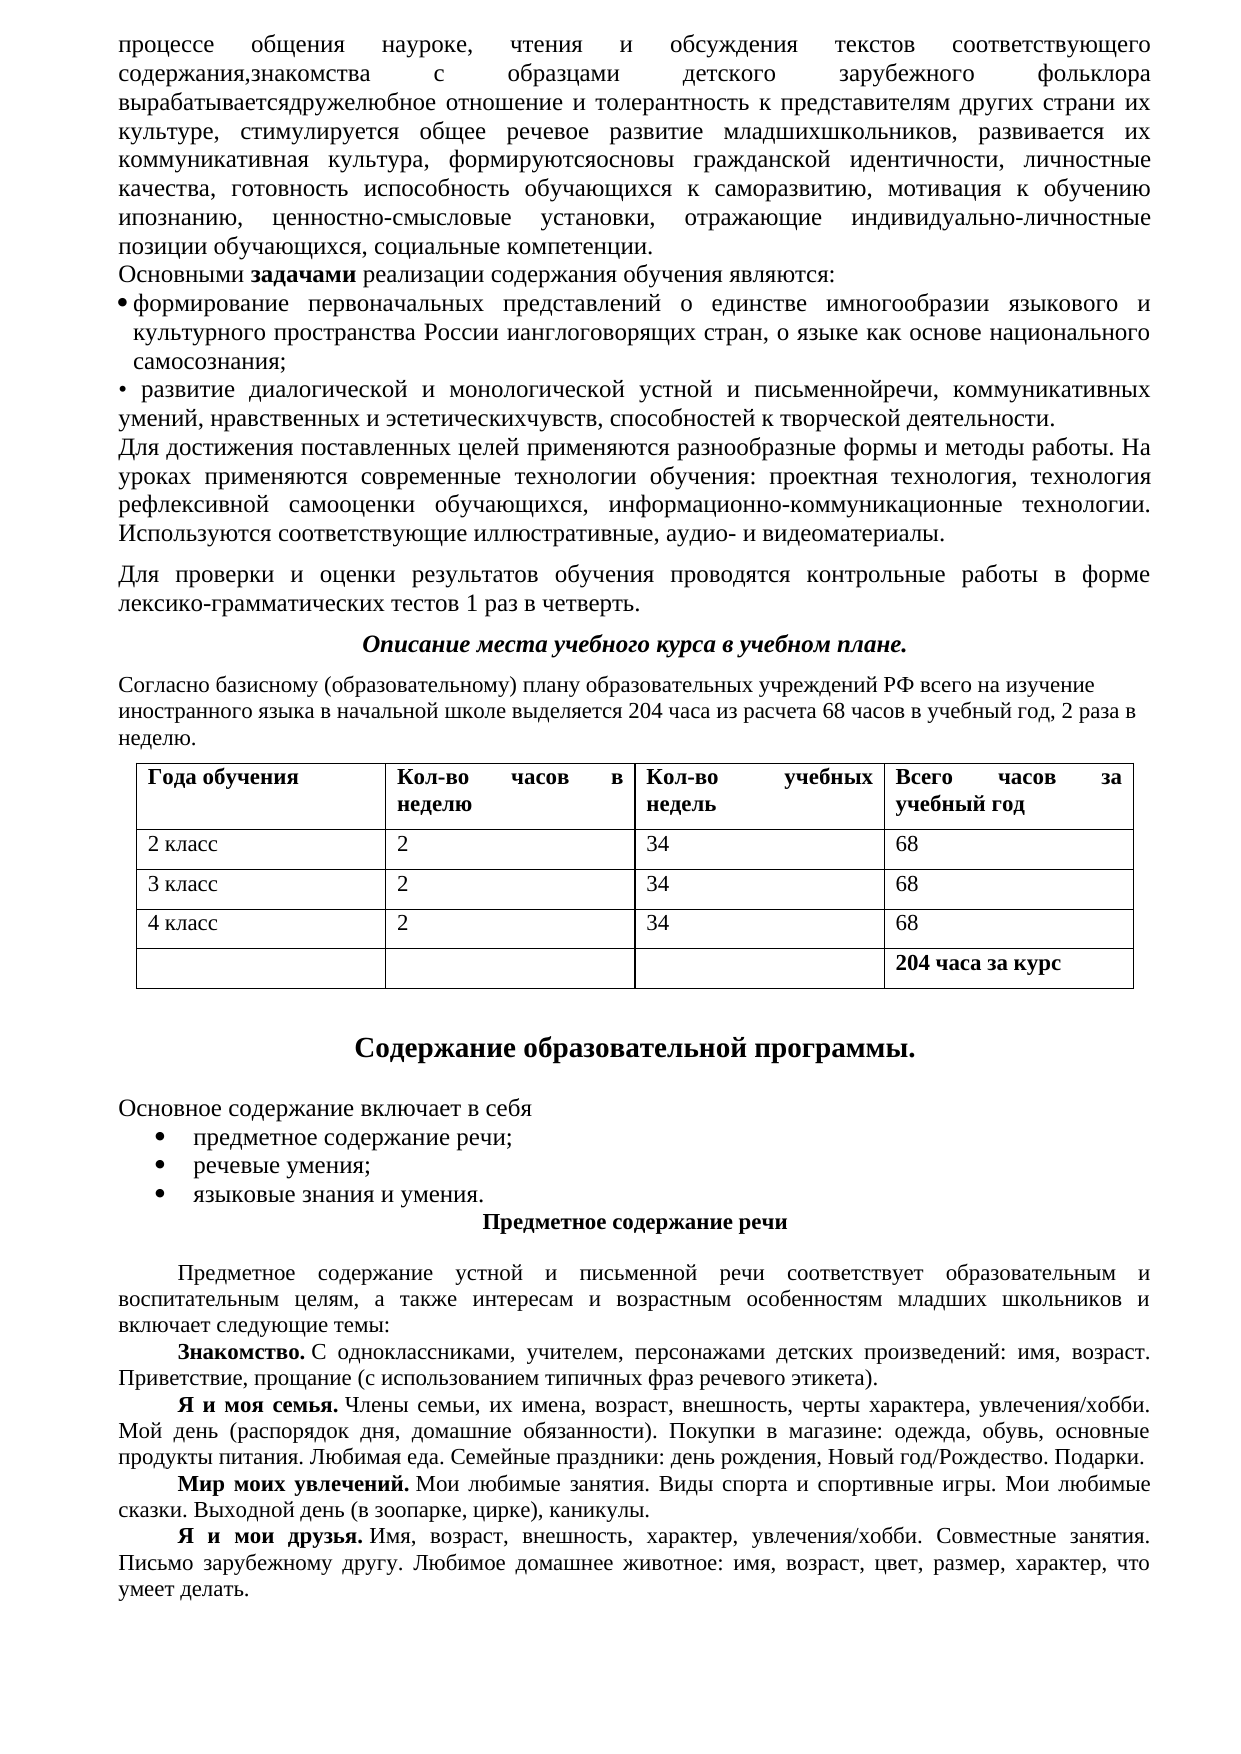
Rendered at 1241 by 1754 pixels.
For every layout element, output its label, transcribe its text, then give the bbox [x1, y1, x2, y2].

table_cell 3 класс [137, 870, 385, 908]
text Предметное содержание речи [118, 1208, 1152, 1234]
table_cell 34 [636, 870, 884, 908]
table_header Кол-во часов в неделю [386, 764, 634, 829]
table_cell 2 [386, 910, 634, 948]
text Для достижения поставленных целей применяются разнообразные формы и методы работы. На уроках применяются современные технологии обучения: проектная технология, технология рефлексивной самооценки обучающихся, информационно-коммуникационные технологии. Используются соответствующие иллюстративные, аудио- и видеоматериалы. [118, 432, 1152, 547]
text Знакомство. С одноклассниками, учителем, персонажами детских произведений: имя, возраст. Приветствие, прощание (с использованием типичных фраз речевого этикета). [118, 1338, 1152, 1391]
table_cell [636, 949, 884, 988]
table_header Всего часов за учебный год [885, 764, 1133, 829]
text Я и моя семья. Члены семьи, их имена, возраст, внешность, черты характера, увлечения/хобби. Мой день (распорядок дня, домашние обязанности). Покупки в магазине: одежда, обувь, основные продукты питания. Любимая еда. Семейные праздники: день рождения, Новый год/Рождество. Подарки. [118, 1391, 1152, 1470]
table_cell [137, 949, 385, 988]
list языковые знания и умения. [156, 1179, 1152, 1208]
text Основное содержание включает в себя [118, 1093, 1152, 1122]
text Я и мои друзья. Имя, возраст, внешность, характер, увлечения/хобби. Совместные занятия. Письмо зарубежному другу. Любимое домашнее животное: имя, возраст, цвет, размер, характер, что умеет делать. [118, 1522, 1152, 1601]
table_cell 4 класс [137, 910, 385, 948]
table_cell 34 [636, 830, 884, 868]
text Согласно базисному (образовательному) плану образовательных учреждений РФ всего на изучение иностранного языка в начальной школе выделяется 204 часа из расчета 68 часов в учебный год, 2 раза в неделю. [118, 671, 1152, 750]
list формирование первоначальных представлений о единстве имногообразии языкового и культурного пространства России ианглоговорящих стран, о языке как основе национального самосознания; [118, 288, 1152, 374]
list предметное содержание речи; [156, 1122, 1152, 1150]
table_cell 68 [885, 870, 1133, 908]
text Предметное содержание устной и письменной речи соответствует образовательным и воспитательным целям, а также интересам и возрастным особенностям младших школьников и включает следующие темы: [118, 1259, 1152, 1338]
list речевые умения; [156, 1150, 1152, 1179]
table_cell 68 [885, 910, 1133, 948]
text Содержание образовательной программы. [118, 1031, 1152, 1064]
table_header Кол-во учебных недель [636, 764, 884, 829]
table_cell 68 [885, 830, 1133, 868]
table_cell 2 [386, 870, 634, 908]
table_cell 2 [386, 830, 634, 868]
table_cell 2 класс [137, 830, 385, 868]
text • развитие диалогической и монологической устной и письменнойречи, коммуникативных умений, нравственных и эстетическихчувств, способностей к творческой деятельности. [118, 374, 1152, 432]
text Мир моих увлечений. Мои любимые занятия. Виды спорта и спортивные игры. Мои любимые сказки. Выходной день (в зоопарке, цирке), каникулы. [118, 1470, 1152, 1522]
text Для проверки и оценки результатов обучения проводятся контрольные работы в форме лексико-грамматических тестов 1 раз в четверть. [118, 559, 1152, 617]
text Описание места учебного курса в учебном плане. [118, 629, 1152, 658]
table_cell 34 [636, 910, 884, 948]
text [118, 29, 1152, 259]
table_cell 204 часа за курс [885, 949, 1133, 988]
table_header Года обучения [137, 764, 385, 829]
table_cell [386, 949, 634, 988]
text Основными задачами реализации содержания обучения являются: [118, 259, 1152, 288]
